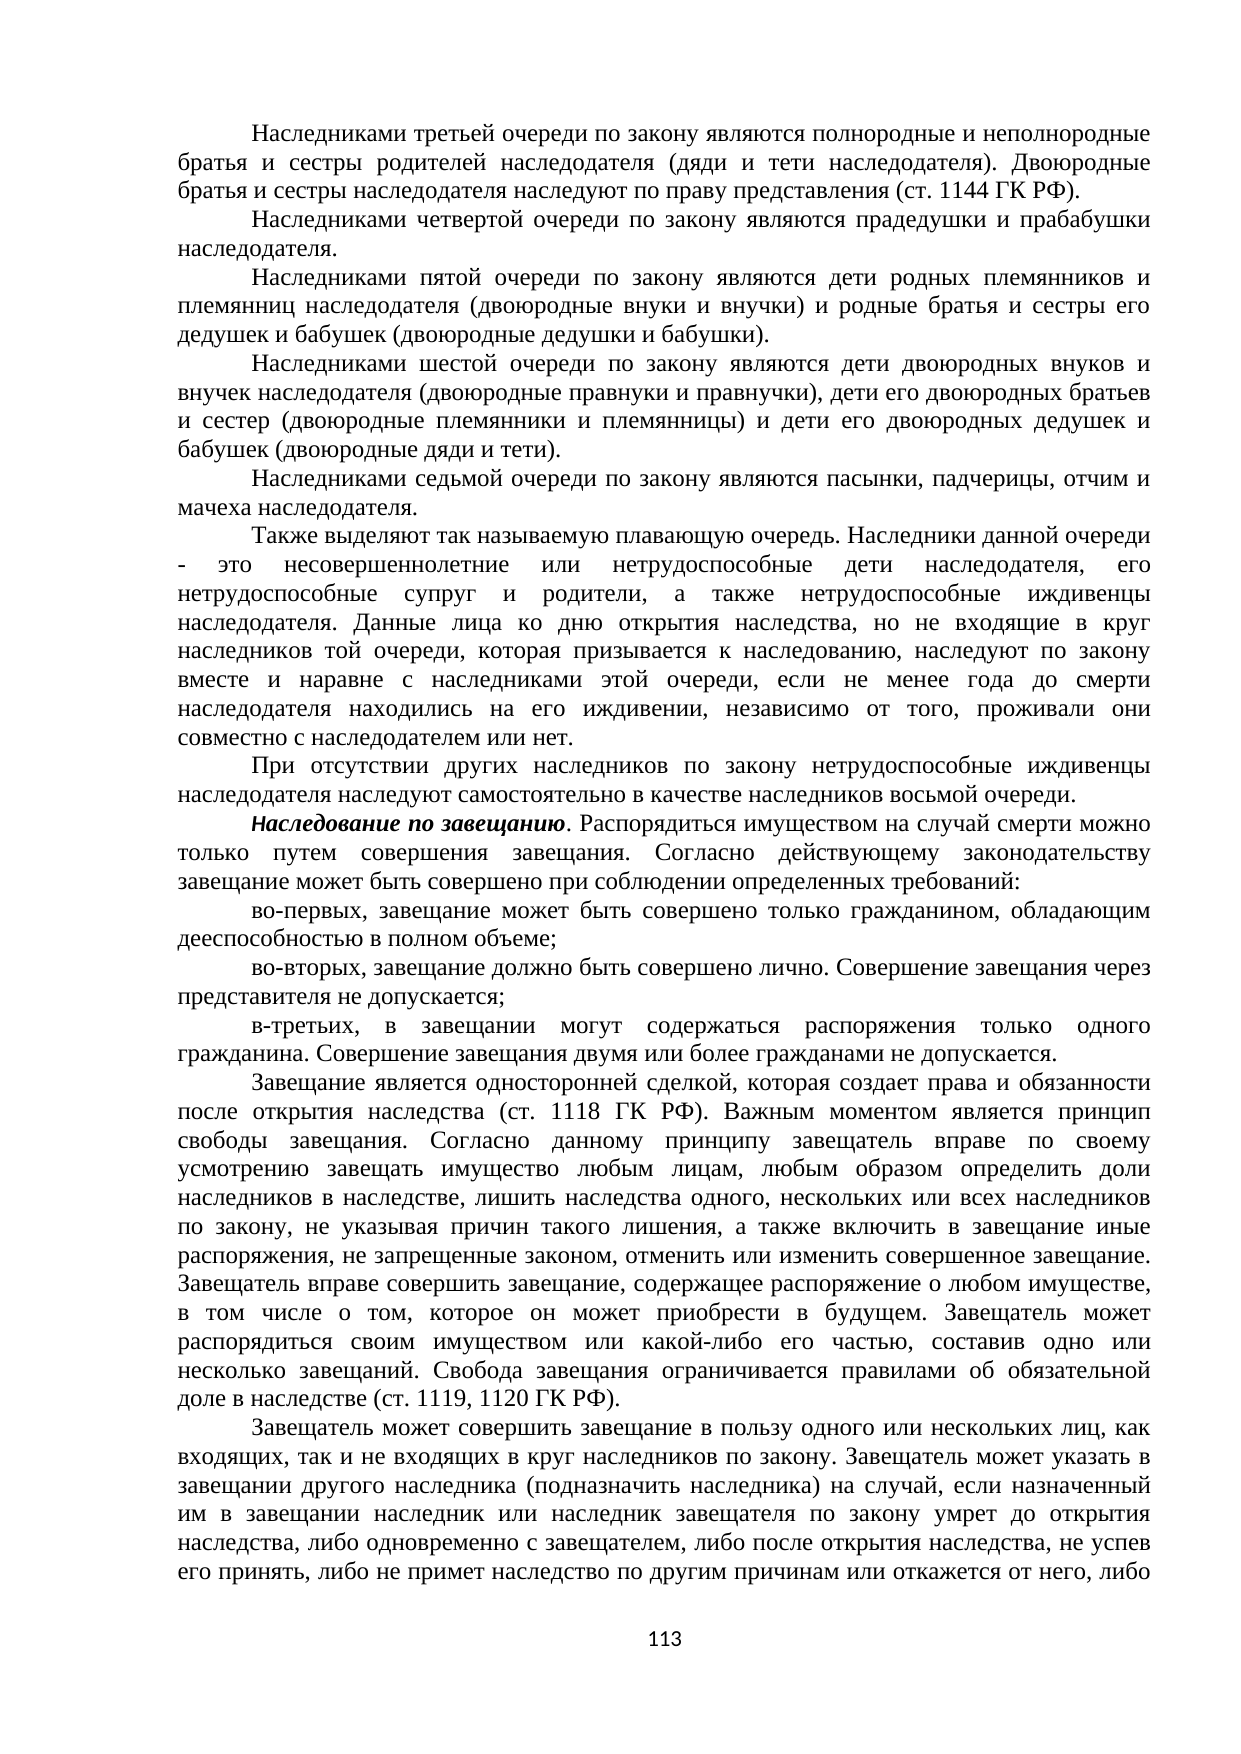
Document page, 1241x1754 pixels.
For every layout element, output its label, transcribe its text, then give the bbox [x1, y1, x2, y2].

text во-первых, завещание может быть совершено только гражданином, обладающим дееспособностью в полном объеме; [177, 895, 1152, 952]
text Наследниками шестой очереди по закону являются дети двоюродных внуков и внучек наследодателя (двоюродные правнуки и правнучки), дети его двоюродных братьев и сестер (двоюродные племянники и племянницы) и дети его двоюродных дедушек и бабушек (двоюродные дяди и тети). [177, 348, 1152, 463]
text Наследование по завещанию. Распорядиться имуществом на случай смерти можно только путем совершения завещания. Согласно действующему законодательству завещание может быть совершено при соблюдении определенных требований: [177, 808, 1152, 895]
text Наследниками четвертой очереди по закону являются прадедушки и прабабушки наследодателя. [177, 204, 1152, 262]
text Завещание является односторонней сделкой, которая создает права и обязанности после открытия наследства (ст. 1118 ГК РФ). Важным моментом является принцип свободы завещания. Согласно данному принципу завещатель вправе по своему усмотрению завещать имущество любым лицам, любым образом определить доли наследников в наследстве, лишить наследства одного, нескольких или всех наследников по закону, не указывая причин такого лишения, а также включить в завещание иные распоряжения, не запрещенные законом, отменить или изменить совершенное завещание. Завещатель вправе совершить завещание, содержащее распоряжение о любом имуществе, в том числе о том, которое он может приобрести в будущем. Завещатель может распорядиться своим имуществом или какой-либо его частью, составив одно или несколько завещаний. Свобода завещания ограничивается правилами об обязательной доле в наследстве (ст. 1119, 1120 ГК РФ). [177, 1067, 1152, 1412]
text При отсутствии других наследников по закону нетрудоспособные иждивенцы наследодателя наследуют самостоятельно в качестве наследников восьмой очереди. [177, 751, 1152, 808]
text Наследниками пятой очереди по закону являются дети родных племянников и племянниц наследодателя (двоюродные внуки и внучки) и родные братья и сестры его дедушек и бабушек (двоюродные дедушки и бабушки). [177, 262, 1152, 348]
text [177, 1412, 1152, 1585]
text в-третьих, в завещании могут содержаться распоряжения только одного гражданина. Совершение завещания двумя или более гражданами не допускается. [177, 1010, 1152, 1067]
text во-вторых, завещание должно быть совершено лично. Совершение завещания через представителя не допускается; [177, 952, 1152, 1010]
text Наследниками седьмой очереди по закону являются пасынки, падчерицы, отчим и мачеха наследодателя. [177, 463, 1152, 521]
text Наследниками третьей очереди по закону являются полнородные и неполнородные братья и сестры родителей наследодателя (дяди и тети наследодателя). Двоюродные братья и сестры наследодателя наследуют по праву представления (ст. 1144 ГК РФ). [177, 118, 1152, 204]
text Также выделяют так называемую плавающую очередь. Наследники данной очереди - это несовершеннолетние или нетрудоспособные дети наследодателя, его нетрудоспособные супруг и родители, а также нетрудоспособные иждивенцы наследодателя. Данные лица ко дню открытия наследства, но не входящие в круг наследников той очереди, которая призывается к наследованию, наследуют по закону вместе и наравне с наследниками этой очереди, если не менее года до смерти наследодателя находились на его иждивении, независимо от того, проживали они совместно с наследодателем или нет. [177, 521, 1152, 751]
